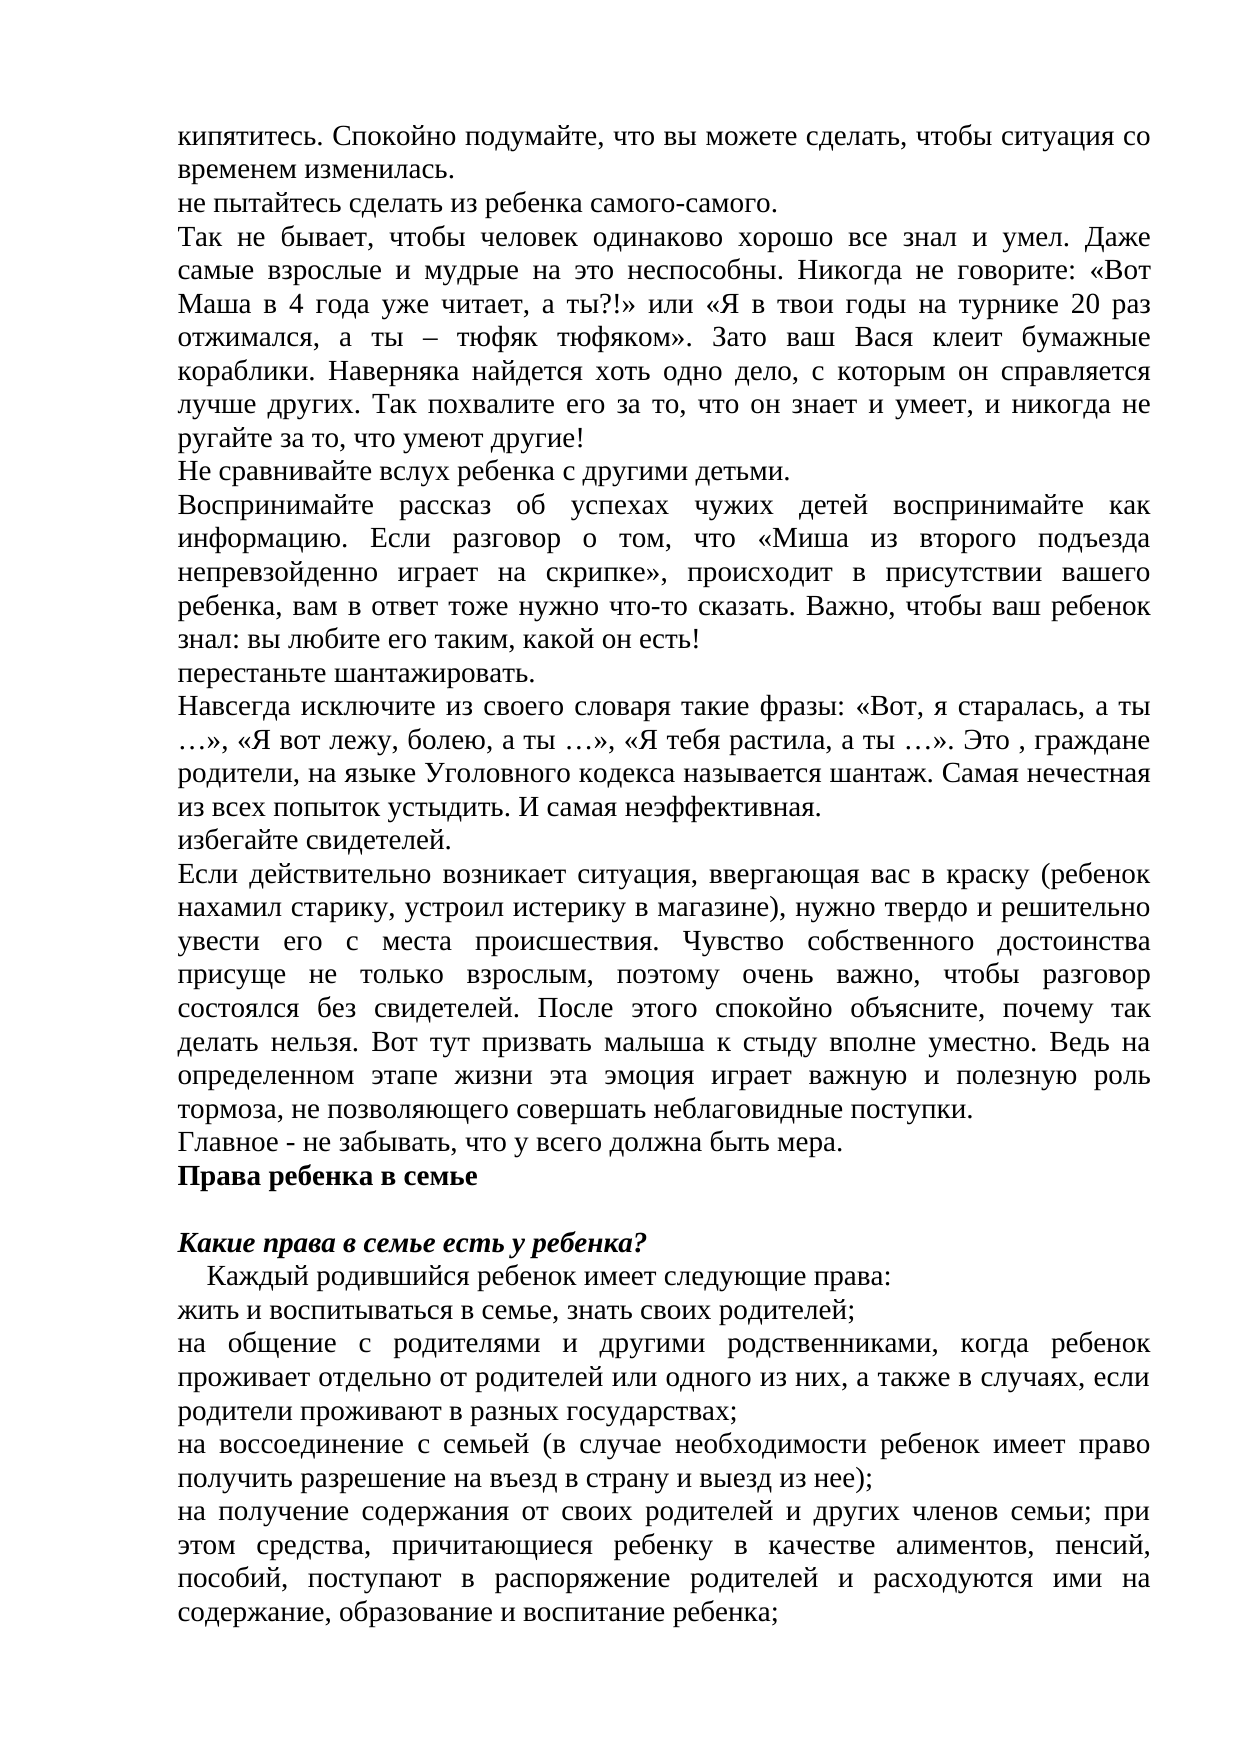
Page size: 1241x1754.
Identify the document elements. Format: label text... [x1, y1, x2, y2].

text Навсегда исключите из своего словаря такие фразы: «Вот, я старалась, а ты …», «Я вот лежу, болею, а ты …», «Я тебя растила, а ты …». Это , граждане родители, на языке Уголовного кодекса называется шантаж. Самая нечестная из всех попыток устыдить. И самая неэффективная. [177, 688, 1152, 822]
text Права ребенка в семье [177, 1158, 1152, 1191]
text Не сравнивайте вслух ребенка с другими детьми. [177, 453, 1152, 487]
text избегайте свидетелей. [177, 822, 1152, 856]
text Если действительно возникает ситуация, ввергающая вас в краску (ребенок нахамил старику, устроил истерику в магазине), нужно твердо и решительно увести его с места происшествия. Чувство собственного достоинства присуще не только взрослым, поэтому очень важно, чтобы разговор состоялся без свидетелей. После этого спокойно объясните, почему так делать нельзя. Вот тут призвать малыша к стыду вполне уместно. Ведь на определенном этапе жизни эта эмоция играет важную и полезную роль тормоза, не позволяющего совершать неблаговидные поступки. [177, 856, 1152, 1124]
text Так не бывает, чтобы человек одинаково хорошо все знал и умел. Даже самые взрослые и мудрые на это неспособны. Никогда не говорите: «Вот Маша в 4 года уже читает, а ты?!» или «Я в твои годы на турнике 20 раз отжимался, а ты – тюфяк тюфяком». Зато ваш Вася клеит бумажные кораблики. Наверняка найдется хоть одно дело, с которым он справляется лучше других. Так похвалите его за то, что он знает и умеет, и никогда не ругайте за то, что умеют другие! [177, 219, 1152, 453]
text жить и воспитываться в семье, знать своих родителей; [177, 1292, 1152, 1326]
text на общение с родителями и другими родственниками, когда ребенок проживает отдельно от родителей или одного из них, а также в случаях, если родители проживают в разных государствах; [177, 1326, 1152, 1426]
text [177, 118, 1152, 185]
text на получение содержания от своих родителей и других членов семьи; при этом средства, причитающиеся ребенку в качестве алиментов, пенсий, пособий, поступают в распоряжение родителей и расходуются ими на содержание, образование и воспитание ребенка; [177, 1493, 1152, 1627]
text Каждый родившийся ребенок имеет следующие права: [177, 1258, 1152, 1292]
text Какие права в семье есть у ребенка? [177, 1225, 1152, 1258]
text не пытайтесь сделать из ребенка самого-самого. [177, 185, 1152, 219]
text перестаньте шантажировать. [177, 655, 1152, 688]
text Воспринимайте рассказ об успехах чужих детей воспринимайте как информацию. Если разговор о том, что «Миша из второго подъезда непревзойденно играет на скрипке», происходит в присутствии вашего ребенка, вам в ответ тоже нужно что-то сказать. Важно, чтобы ваш ребенок знал: вы любите его таким, какой он есть! [177, 487, 1152, 655]
text на воссоединение с семьей (в случае необходимости ребенок имеет право получить разрешение на въезд в страну и выезд из нее); [177, 1426, 1152, 1493]
text Главное - не забывать, что у всего должна быть мера. [177, 1124, 1152, 1158]
